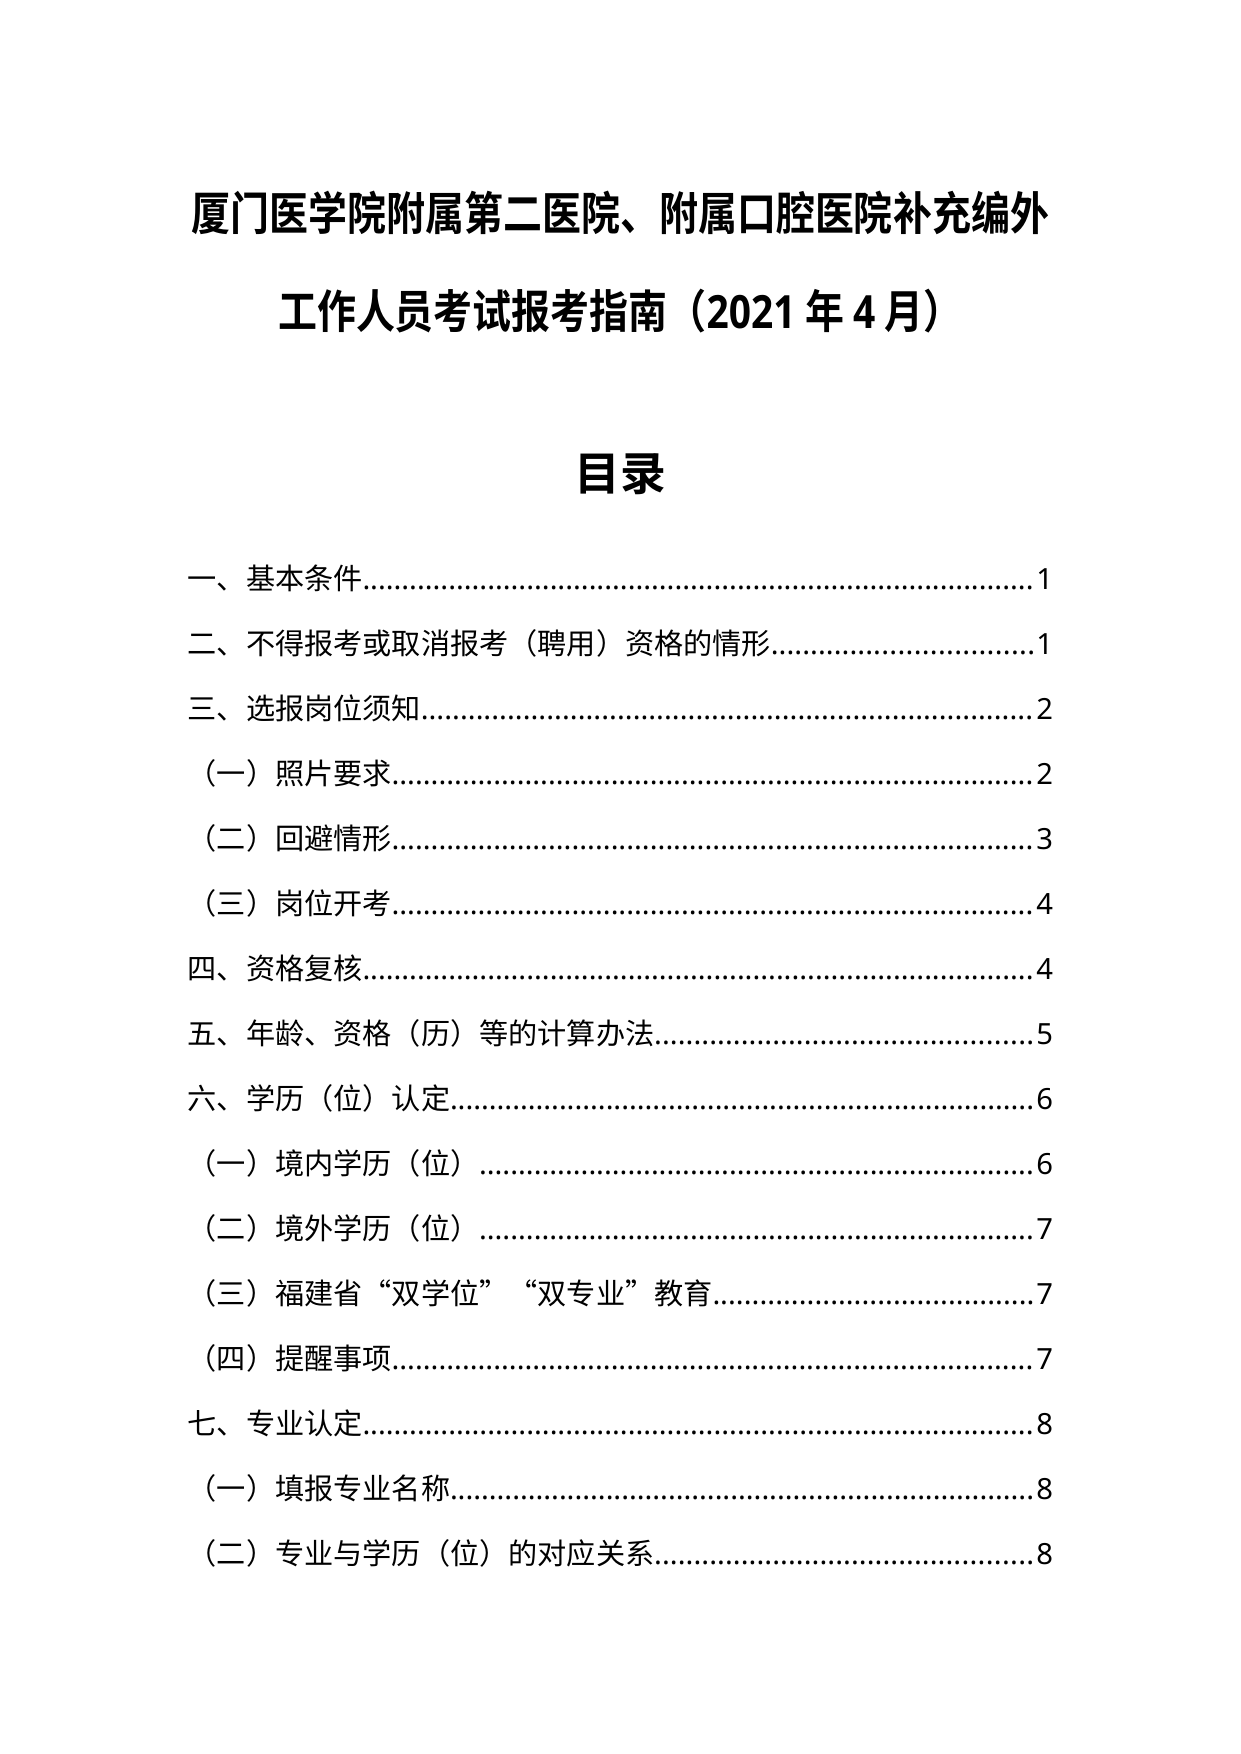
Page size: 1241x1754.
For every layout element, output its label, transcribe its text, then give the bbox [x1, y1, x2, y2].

text 三、选报岗位须知 2 [187, 674, 1053, 739]
text （二）回避情形 3 [187, 804, 1053, 869]
text （一）照片要求 2 [187, 739, 1053, 804]
text 五、年龄、资格（历）等的计算办法 5 [187, 999, 1053, 1064]
text 目录 [187, 422, 1053, 519]
text 一、基本条件 1 [187, 544, 1053, 609]
text 二、不得报考或取消报考（聘用）资格的情形 1 [187, 609, 1053, 674]
text 六、学历（位）认定 6 [187, 1064, 1053, 1129]
text （二）专业与学历（位）的对应关系 8 [187, 1519, 1053, 1584]
text （三）福建省“双学位”“双专业”教育 7 [187, 1259, 1053, 1324]
text （四）提醒事项 7 [187, 1324, 1053, 1389]
text （二）境外学历（位） 7 [187, 1194, 1053, 1259]
text 厦门医学院附属第二医院、附属口腔医院补充编外工作人员考试报考指南（2021年4月） [187, 162, 1053, 357]
text 四、资格复核 4 [187, 934, 1053, 999]
text （三）岗位开考 4 [187, 869, 1053, 934]
text （一）填报专业名称 8 [187, 1454, 1053, 1519]
text （一）境内学历（位） 6 [187, 1129, 1053, 1194]
text 七、专业认定 8 [187, 1389, 1053, 1454]
